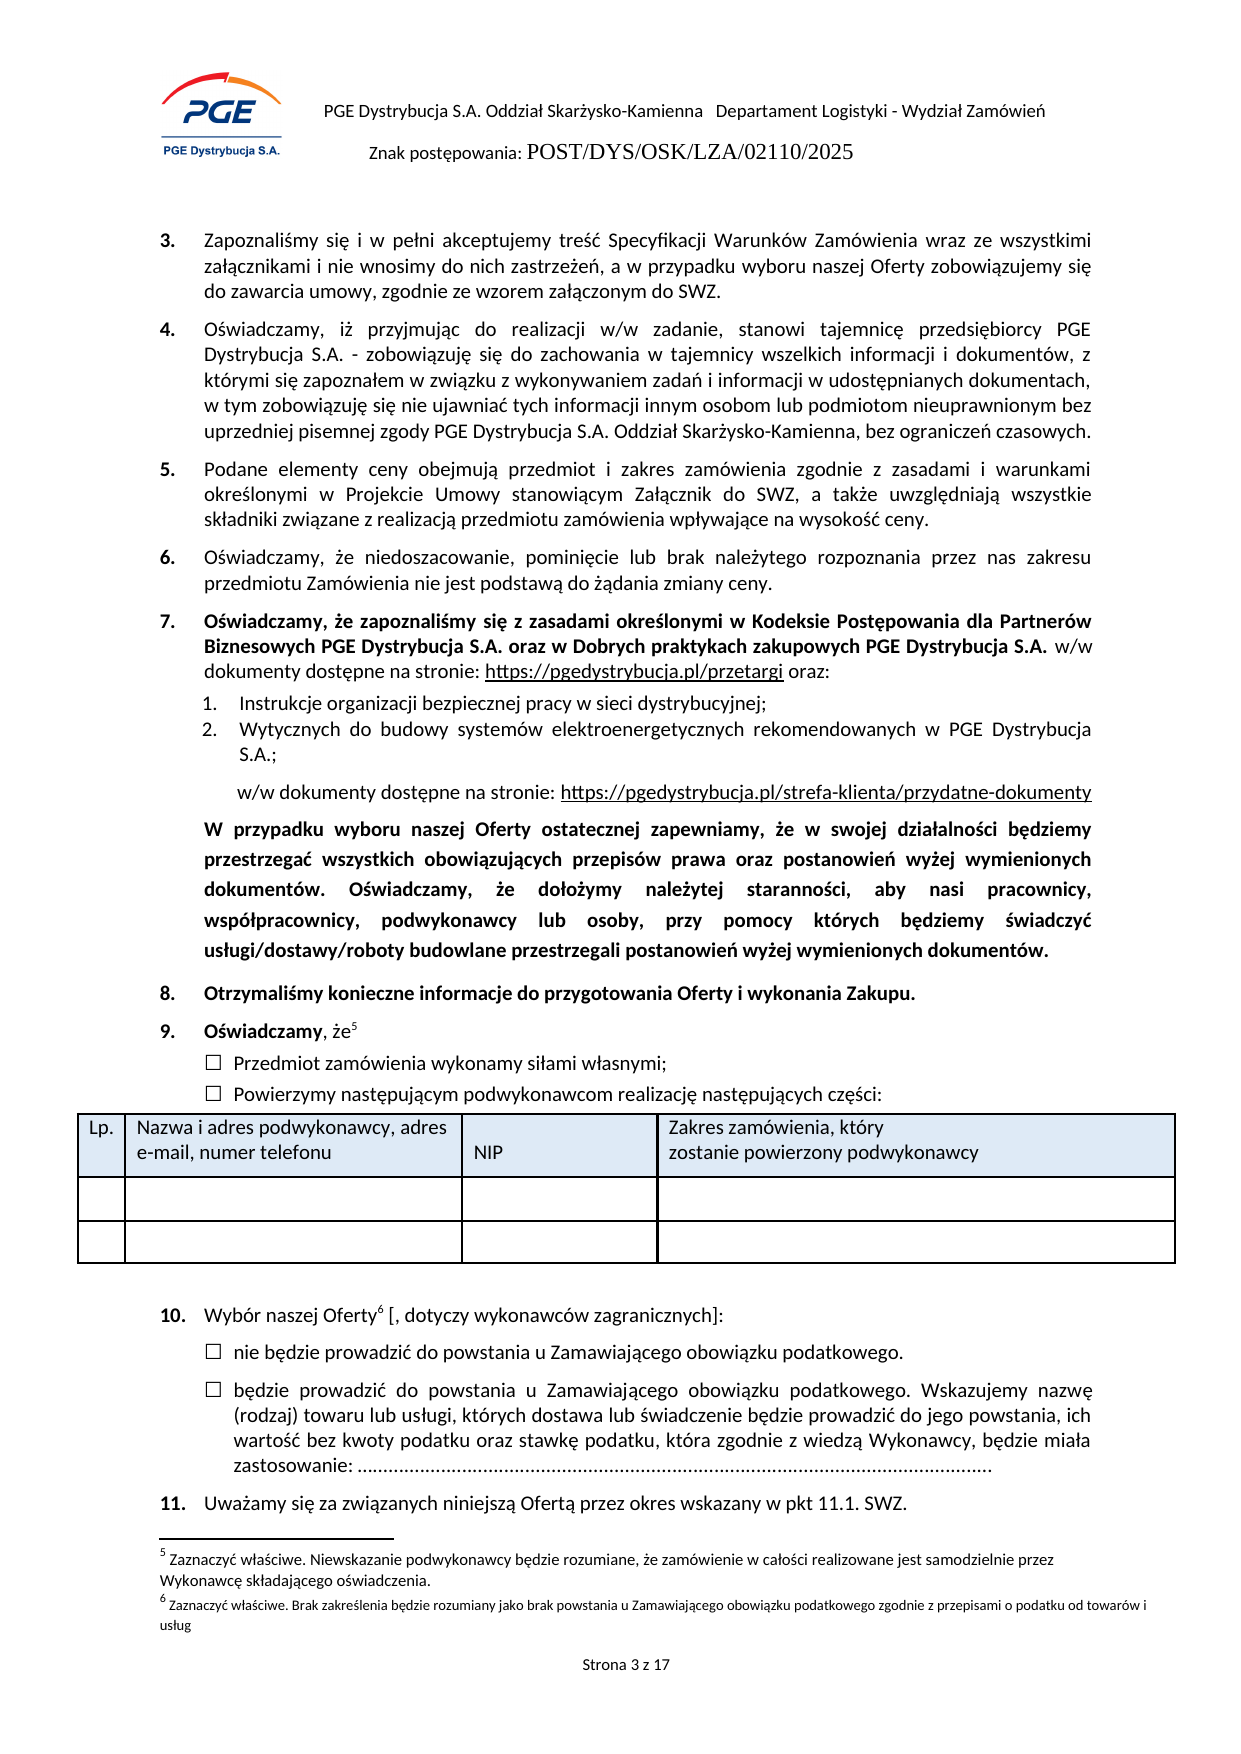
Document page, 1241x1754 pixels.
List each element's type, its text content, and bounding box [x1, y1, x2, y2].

table_header Lp. [79, 1115, 124, 1176]
table_cell [659, 1178, 1174, 1220]
list Zapoznaliśmy się i w pełni akceptujemy treść Specyfikacji Warunków Zamówienia wraz ze wszystkimi załącznikami i nie wnosimy do nich zastrzeżeń, a w przypadku wyboru naszej Oferty zobowiązujemy się do zawarcia umowy, zgodnie ze wzorem załączonym do SWZ. [159, 227, 1093, 304]
table_header Zakres zamówienia, który zostanie powierzony podwykonawcy [659, 1115, 1174, 1176]
table_cell [79, 1178, 124, 1220]
list Oświadczamy, że niedoszacowanie, pominięcie lub brak należytego rozpoznania przez nas zakresu przedmiotu Zamówienia nie jest podstawą do żądania zmiany ceny. [159, 544, 1093, 595]
text Powierzymy następującym podwykonawcom realizację następujących części: [204, 1081, 1122, 1106]
text w/w dokumenty dostępne na stronie: https://pgedystrybucja.pl/strefa-klienta/przydatne-dokumenty [204, 779, 1093, 804]
list Wybór naszej Oferty [, dotyczy wykonawców zagranicznych]: [159, 1302, 1093, 1327]
picture [159, 70, 283, 159]
list Oświadczamy, że zapoznaliśmy się z zasadami określonymi w Kodeksie Postępowania dla Partnerów Biznesowych PGE Dystrybucja S.A. oraz w Dobrych praktykach zakupowych PGE Dystrybucja S.A. w/w dokumenty dostępne na stronie: https://pgedystrybucja.pl/przetargi oraz: [159, 608, 1093, 684]
table_cell [126, 1178, 461, 1220]
table_cell [463, 1178, 656, 1220]
list Oświadczamy, że [159, 1018, 1093, 1044]
table_header Nazwa i adres podwykonawcy, adres e-mail, numer telefonu [126, 1115, 461, 1176]
table_cell [659, 1222, 1174, 1262]
list Otrzymaliśmy konieczne informacje do przygotowania Oferty i wykonania Zakupu. [159, 980, 1093, 1006]
list Oświadczamy, iż przyjmując do realizacji w/w zadanie, stanowi tajemnicę przedsiębiorcy PGE Dystrybucja S.A. - zobowiązuję się do zachowania w tajemnicy wszelkich informacji i dokumentów, z którymi się zapoznałem w związku z wykonywaniem zadań i informacji w udostępnianych dokumentach, w tym zobowiązuję się nie ujawniać tych informacji innym osobom lub podmiotom nieuprawnionym bez uprzedniej pisemnej zgody PGE Dystrybucja S.A. Oddział Skarżysko-Kamienna, bez ograniczeń czasowych. [159, 316, 1093, 443]
list Uważamy się za związanych niniejszą Ofertą przez okres wskazany w pkt 11.1. SWZ. [159, 1490, 1093, 1515]
text W przypadku wyboru naszej Oferty ostatecznej zapewniamy, że w swojej działalności będziemy przestrzegać wszystkich obowiązujących przepisów prawa oraz postanowień wyżej wymienionych dokumentów. Oświadczamy, że dołożymy należytej staranności, aby nasi pracownicy, współpracownicy, podwykonawcy lub osoby, przy pomocy których będziemy świadczyć usługi/dostawy/roboty budowlane przestrzegali postanowień wyżej wymienionych dokumentów. [204, 816, 1093, 963]
table_cell [126, 1222, 461, 1262]
text ☐ będzie prowadzić do powstania u Zamawiającego obowiązku podatkowego. Wskazujemy nazwę (rodzaj) towaru lub usługi, których dostawa lub świadczenie będzie prowadzić do jego powstania, ich wartość bez kwoty podatku oraz stawkę podatku, która zgodnie z wiedzą Wykonawcy, będzie miała zastosowanie: …...................................................................................................................... [204, 1377, 1093, 1477]
list Podane elementy ceny obejmują przedmiot i zakres zamówienia zgodnie z zasadami i warunkami określonymi w Projekcie Umowy stanowiącym Załącznik do SWZ, a także uwzględniają wszystkie składniki związane z realizacją przedmiotu zamówienia wpływające na wysokość ceny. [159, 456, 1093, 532]
list Instrukcje organizacji bezpiecznej pracy w sieci dystrybucyjnej; [202, 690, 1093, 716]
table_cell [463, 1222, 656, 1262]
text Przedmiot zamówienia wykonamy siłami własnymi; [204, 1050, 1122, 1075]
table_header NIP [463, 1115, 656, 1176]
text ☐ nie będzie prowadzić do powstania u Zamawiającego obowiązku podatkowego. [204, 1340, 1093, 1365]
table_cell [79, 1222, 124, 1262]
list Wytycznych do budowy systemów elektroenergetycznych rekomendowanych w PGE Dystrybucja S.A.; [202, 716, 1093, 767]
